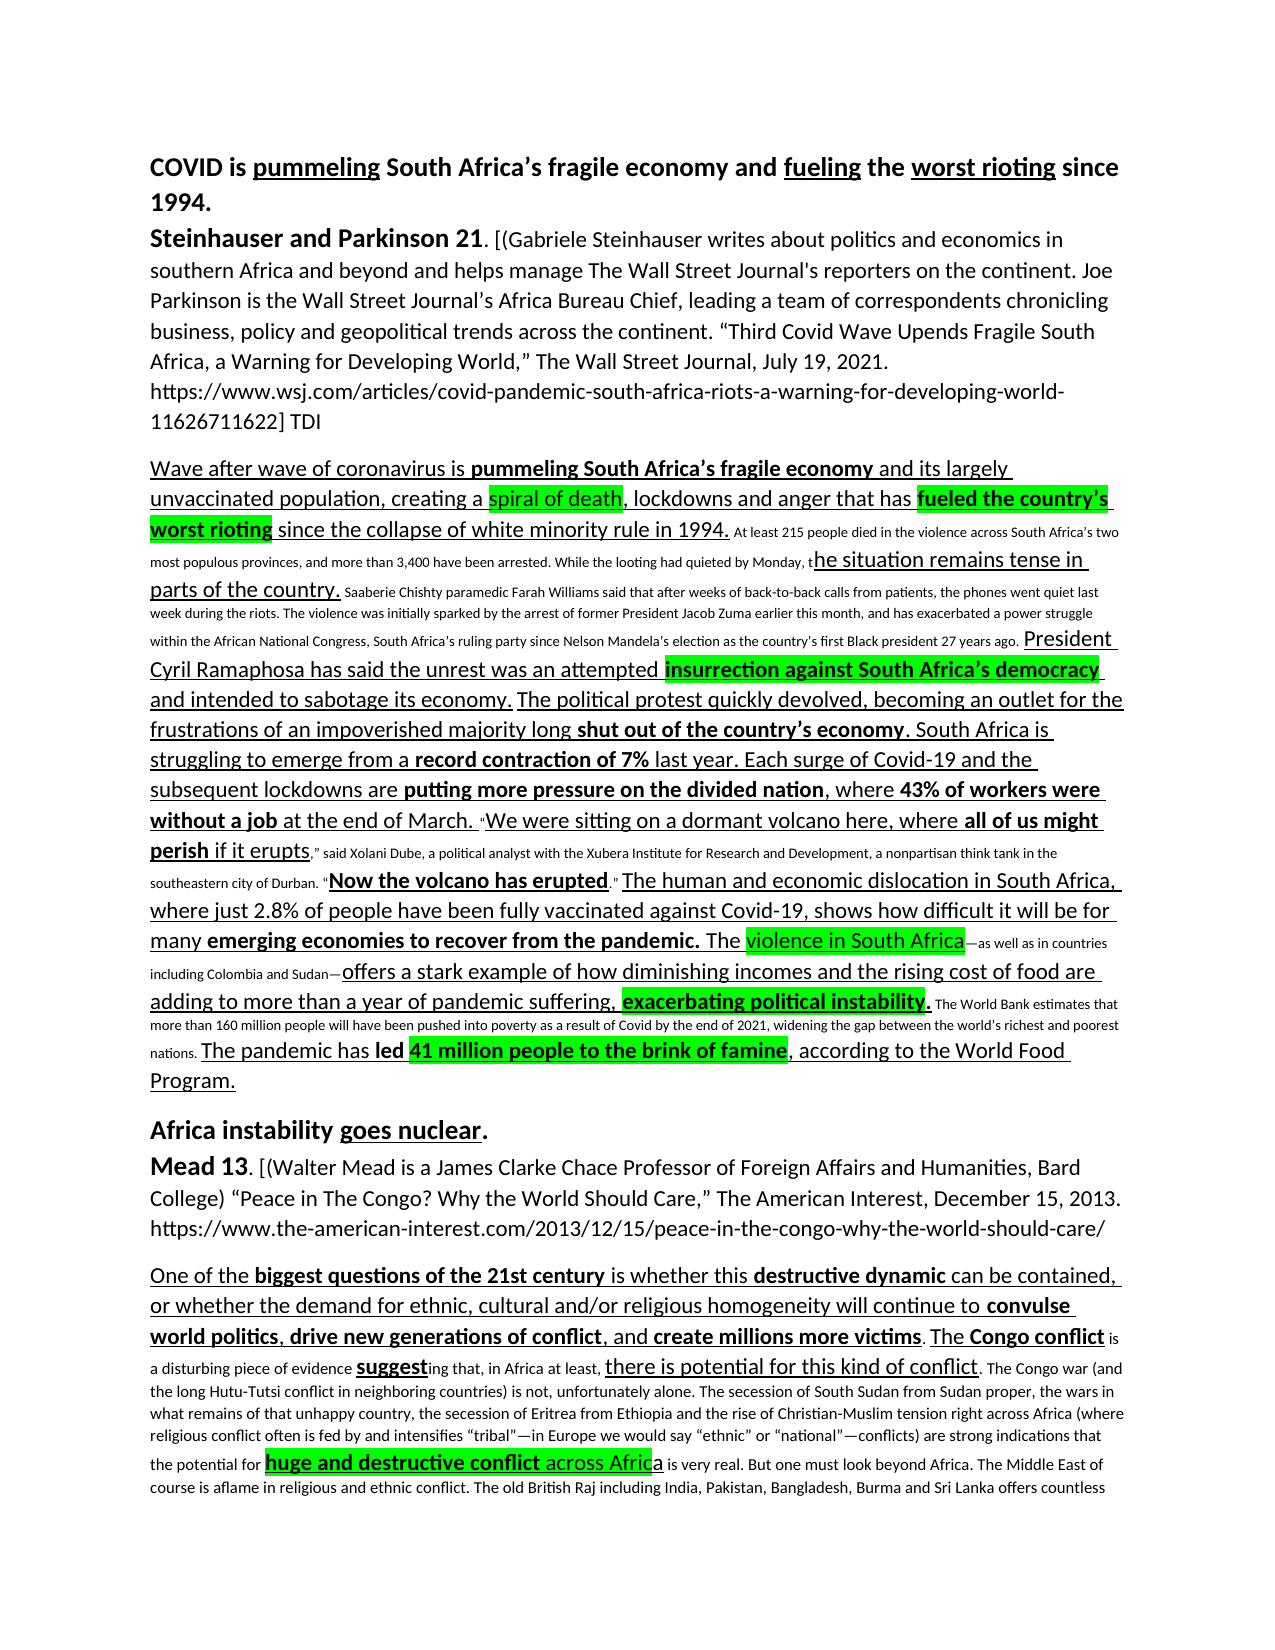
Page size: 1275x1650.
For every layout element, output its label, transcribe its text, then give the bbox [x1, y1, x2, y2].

text Mead 13. [(Walter Mead is a James Clarke Chace Professor of Foreign Affairs and Humanities, Bard College) “Peace in The Congo? Why the World Should Care,” The American Interest, December 15, 2013. https://www.the-american-interest.com/2013/12/15/peace-in-the-congo-why-the-world-should-care/ [150, 1149, 1125, 1243]
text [150, 1261, 1125, 1498]
text Wave after wave of coronavirus is pummeling South Africa’s fragile economy and its largely unvaccinated population, creating a spiral of death, lockdowns and anger that has fueled the country’s worst rioting since the collapse of white minority rule in 1994. At least 215 people died in the violence across South Africa’s two most populous provinces, and more than 3,400 have been arrested. While the looting had quieted by Monday, the situation remains tense in parts of the country. Saaberie Chishty paramedic Farah Williams said that after weeks of back-to-back calls from patients, the phones went quiet last week during the riots. The violence was initially sparked by the arrest of former President Jacob Zuma earlier this month, and has exacerbated a power struggle within the African National Congress, South Africa’s ruling party since Nelson Mandela’s election as the country’s first Black president 27 years ago. President Cyril Ramaphosa has said the unrest was an attempted insurrection against South Africa’s democracy and intended to sabotage its economy. The political protest quickly devolved, becoming an outlet for the frustrations of an impoverished majority long shut out of the country’s economy. South Africa is struggling to emerge from a record contraction of 7% last year. Each surge of Covid-19 and the subsequent lockdowns are putting more pressure on the divided nation, where 43% of workers were without a job at the end of March. “We were sitting on a dormant volcano here, where all of us might perish if it erupts,” said Xolani Dube, a political analyst with the Xubera Institute for Research and Development, a nonpartisan think tank in the southeastern city of Durban. “Now the volcano has erupted.” The human and economic dislocation in South Africa, where just 2.8% of people have been fully vaccinated against Covid-19, shows how difficult it will be for many emerging economies to recover from the pandemic. The violence in South Africa—as well as in countries including Colombia and Sudan—offers a stark example of how diminishing incomes and the rising cost of food are adding to more than a year of pandemic suffering, exacerbating political instability. The World Bank estimates that more than 160 million people will have been pushed into poverty as a result of Covid by the end of 2021, widening the gap between the world’s richest and poorest nations. The pandemic has led 41 million people to the brink of famine, according to the World Food Program. [150, 454, 1125, 1095]
text COVID is pummeling South Africa’s fragile economy and fueling the worst rioting since 1994. [150, 150, 1125, 219]
text Africa instability goes nuclear. [150, 1113, 1125, 1147]
text Steinhauser and Parkinson 21. [(Gabriele Steinhauser writes about politics and economics in southern Africa and beyond and helps manage The Wall Street Journal's reporters on the continent. Joe Parkinson is the Wall Street Journal’s Africa Bureau Chief, leading a team of correspondents chronicling business, policy and geopolitical trends across the continent. “Third Covid Wave Upends Fragile South Africa, a Warning for Developing World,” The Wall Street Journal, July 19, 2021. https://www.wsj.com/articles/covid-pandemic-south-africa-riots-a-warning-for-developing-world-11626711622] TDI [150, 221, 1125, 436]
